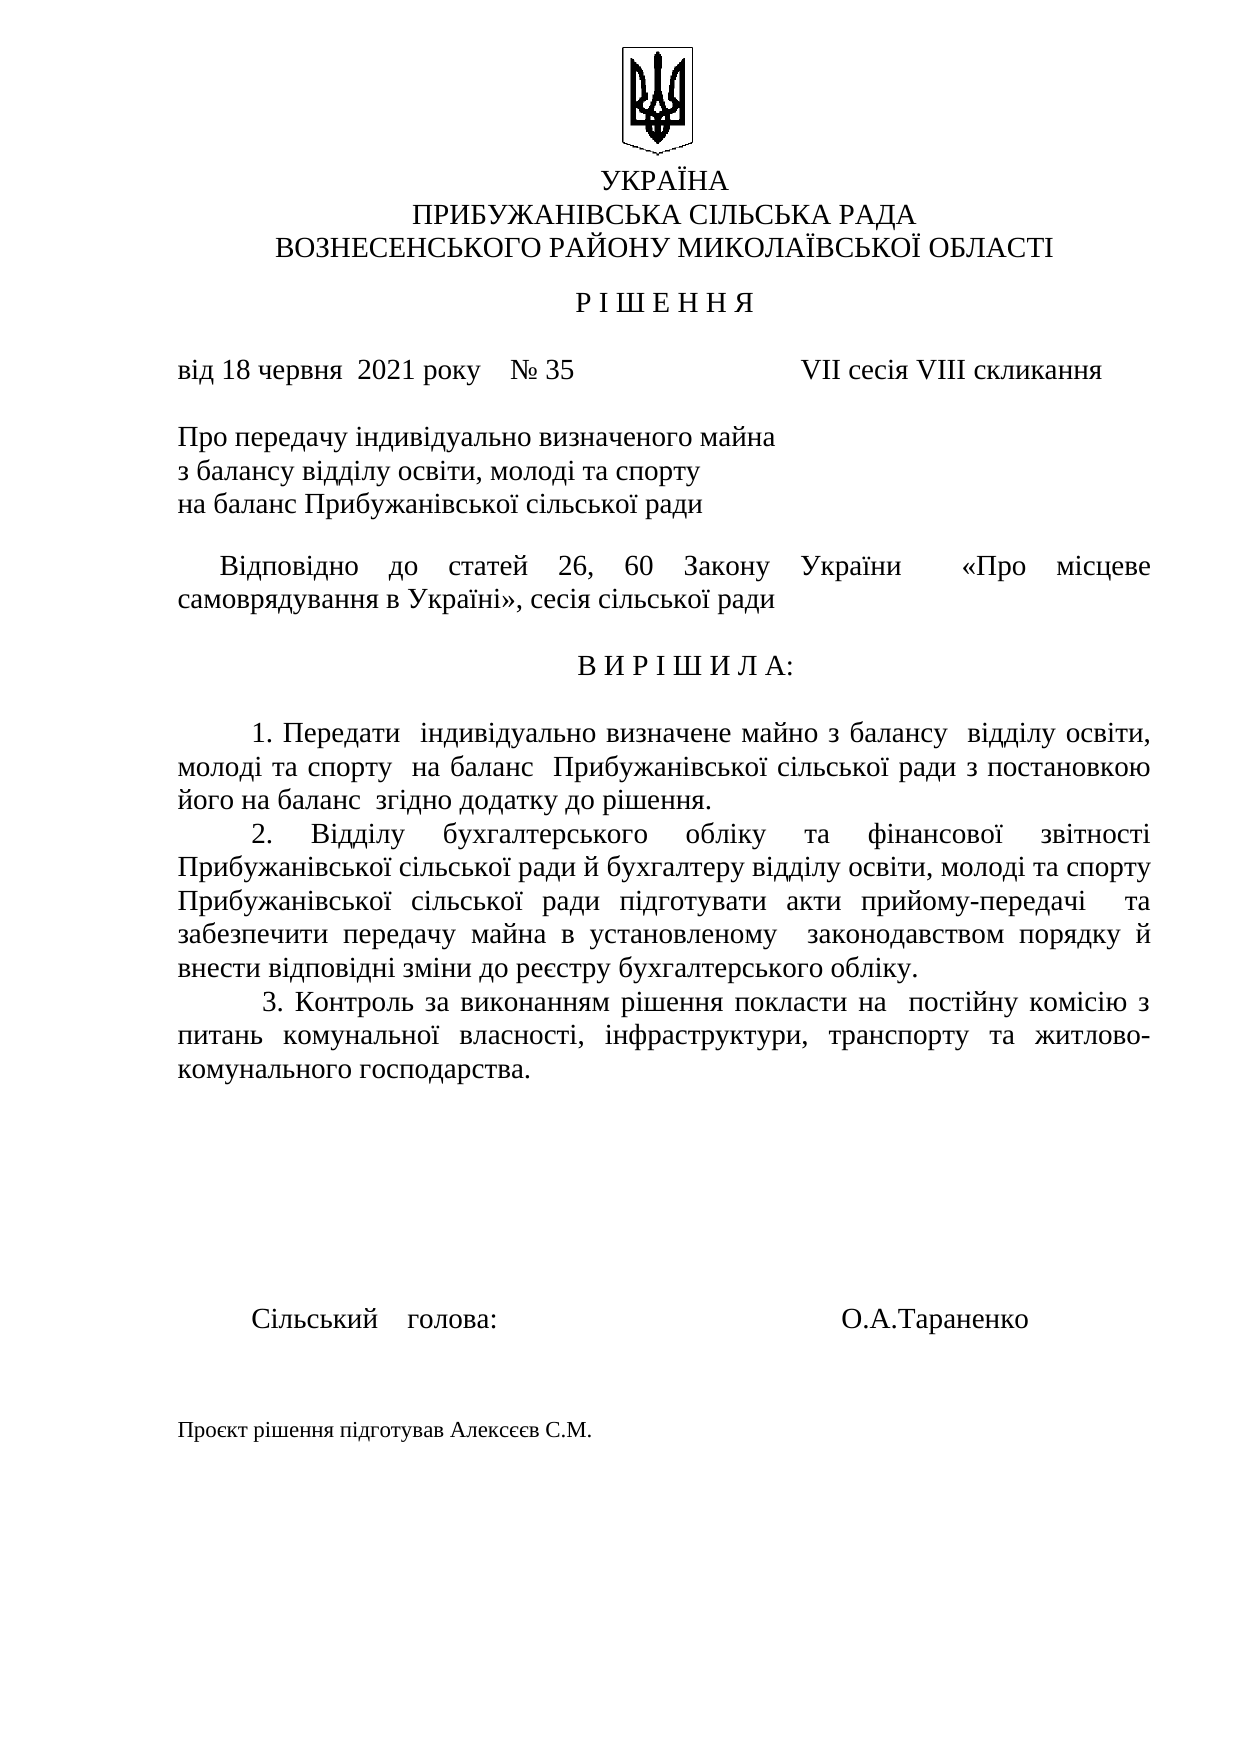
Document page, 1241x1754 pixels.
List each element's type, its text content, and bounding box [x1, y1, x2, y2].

picture [619, 45, 695, 158]
text від 18 червня 2021 року № 35 VІІ сесія VІІІ скликання [177, 352, 1152, 386]
text 3. Контроль за виконанням рішення покласти на постійну комісію з питань комунальної власності, інфраструктури, транспорту та житлово-комунального господарства. [177, 984, 1152, 1084]
text Про передачу індивідуально визначеного майна [177, 419, 1152, 453]
text 1. Передати індивідуально визначене майно з балансу відділу освіти, молоді та спорту на баланс Прибужанівської сільської ради з постановкою його на баланс згідно додатку до рішення. [177, 715, 1152, 816]
text Відповідно до статей 26, 60 Закону України «Про місцеве самоврядування в Україні», сесія сільської ради [177, 548, 1152, 615]
text 2. Відділу бухгалтерського обліку та фінансової звітності Прибужанівської сільської ради й бухгалтеру відділу освіти, молоді та спорту Прибужанівської сільської ради підготувати акти прийому-передачі та забезпечити передачу майна в установленому законодавством порядку й внести відповідні зміни до реєстру бухгалтерського обліку. [177, 816, 1152, 984]
text Р І Ш Е Н Н Я [177, 285, 1152, 318]
text В И Р І Ш И Л А: [177, 648, 1152, 682]
text УКРАЇНА ПРИБУЖАНІВСЬКА СІЛЬСЬКА РАДА ВОЗНЕСЕНСЬКОГО РАЙОНУ МИКОЛАЇВСЬКОЇ ОБЛАСТІ [177, 163, 1152, 264]
text з балансу відділу освіти, молоді та спорту на баланс Прибужанівської сільської ради [177, 453, 1152, 520]
text Сільський голова: О.А.Тараненко [177, 1301, 1152, 1334]
text Проєкт рішення підготував Алексєєв С.М. [177, 1416, 1152, 1442]
